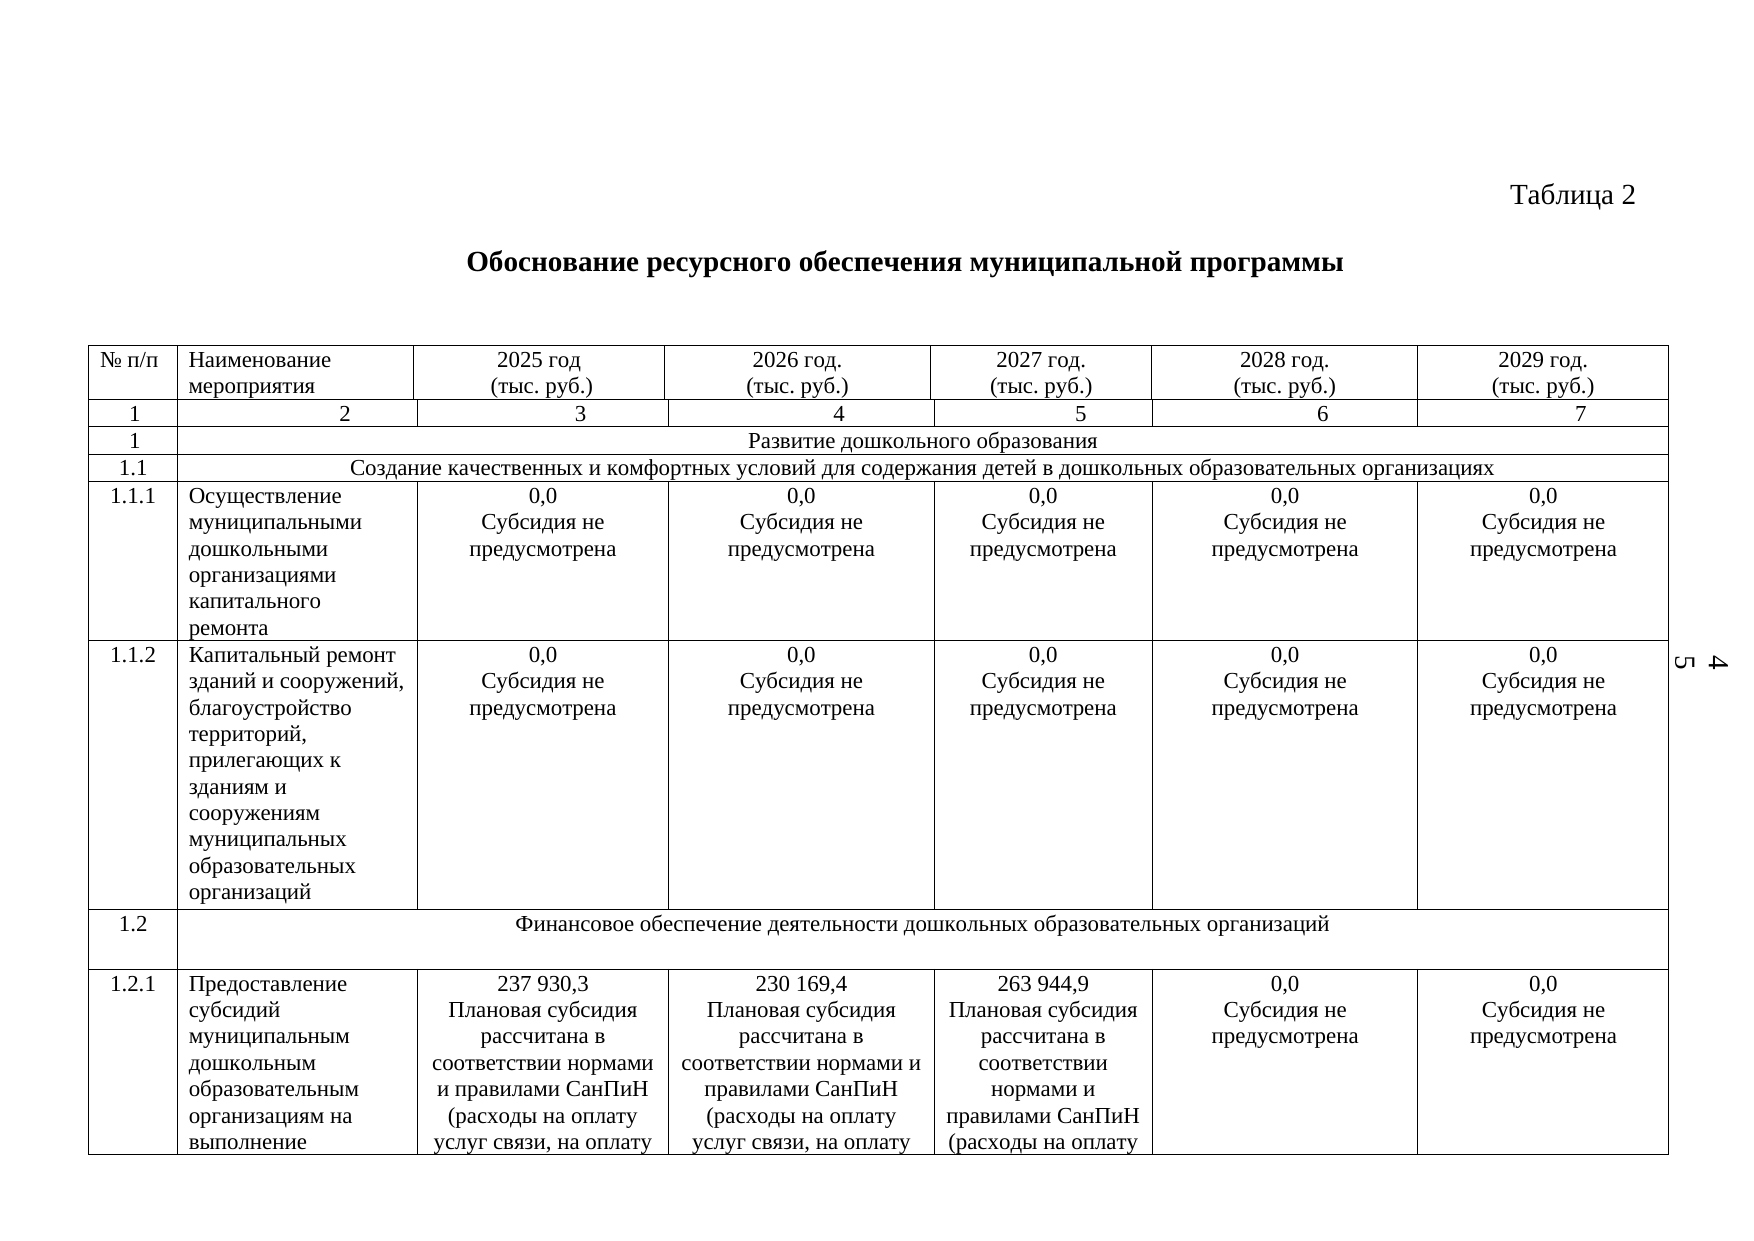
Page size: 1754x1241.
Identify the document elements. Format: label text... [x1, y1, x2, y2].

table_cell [1153, 970, 1417, 1154]
table_cell Развитие дошкольного образования [178, 427, 1668, 453]
table_cell 0,0 Субсидия не предусмотрена [935, 482, 1152, 640]
table_cell 0,0 Субсидия не предусмотрена [669, 641, 934, 909]
table_header 6 [1153, 400, 1417, 426]
table_header 3 [418, 400, 668, 426]
table_cell 0,0 Субсидия не предусмотрена [1418, 641, 1668, 909]
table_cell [178, 970, 417, 1154]
table_cell 0,0 Субсидия не предусмотрена [1418, 482, 1668, 640]
table_header 2 [178, 400, 417, 426]
table_cell Финансовое обеспечение деятельности дошкольных образовательных организаций [178, 910, 1668, 969]
table_header 1 [89, 400, 177, 426]
text Таблица 2 [118, 177, 1636, 211]
table_header № п/п [89, 346, 177, 399]
table_header 5 [935, 400, 1152, 426]
table_cell 0,0 Субсидия не предусмотрена [418, 482, 668, 640]
table_cell 1 [89, 427, 177, 453]
table_cell Создание качественных и комфортных условий для содержания детей в дошкольных образовательных организациях [178, 455, 1668, 481]
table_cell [1418, 970, 1668, 1154]
table_cell 1.2.1 [89, 970, 177, 1154]
table_cell 1.1.1 [89, 482, 177, 640]
table_cell 1.2 [89, 910, 177, 969]
table_header 7 [1418, 400, 1668, 426]
table_cell 0,0 Субсидия не предусмотрена [935, 641, 1152, 909]
table_cell Осуществление муниципальными дошкольными организациями капитального ремонта [178, 482, 417, 640]
table_cell Капитальный ремонт зданий и сооружений, благоустройство территорий, прилегающих к зданиям и сооружениям муниципальных образовательных организаций [178, 641, 417, 909]
table_header 4 [669, 400, 934, 426]
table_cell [669, 970, 934, 1154]
text Обоснование ресурсного обеспечения муниципальной программы [118, 244, 1636, 278]
table_cell 1.1.2 [89, 641, 177, 909]
table_header 2027 год. (тыс. руб.) [931, 346, 1151, 399]
table_cell 0,0 Субсидия не предусмотрена [669, 482, 934, 640]
table_cell 1.1 [89, 455, 177, 481]
table_header 2025 год (тыс. руб.) [414, 346, 664, 399]
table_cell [418, 970, 668, 1154]
table_header Наименование мероприятия [178, 346, 413, 399]
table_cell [935, 970, 1152, 1154]
table_cell 0,0 Субсидия не предусмотрена [1153, 482, 1417, 640]
table_header 2028 год. (тыс. руб.) [1152, 346, 1417, 399]
table_cell 0,0 Субсидия не предусмотрена [418, 641, 668, 909]
table_header 2029 год. (тыс. руб.) [1418, 346, 1668, 399]
table_cell 0,0 Субсидия не предусмотрена [1153, 641, 1417, 909]
table_header 2026 год. (тыс. руб.) [665, 346, 930, 399]
